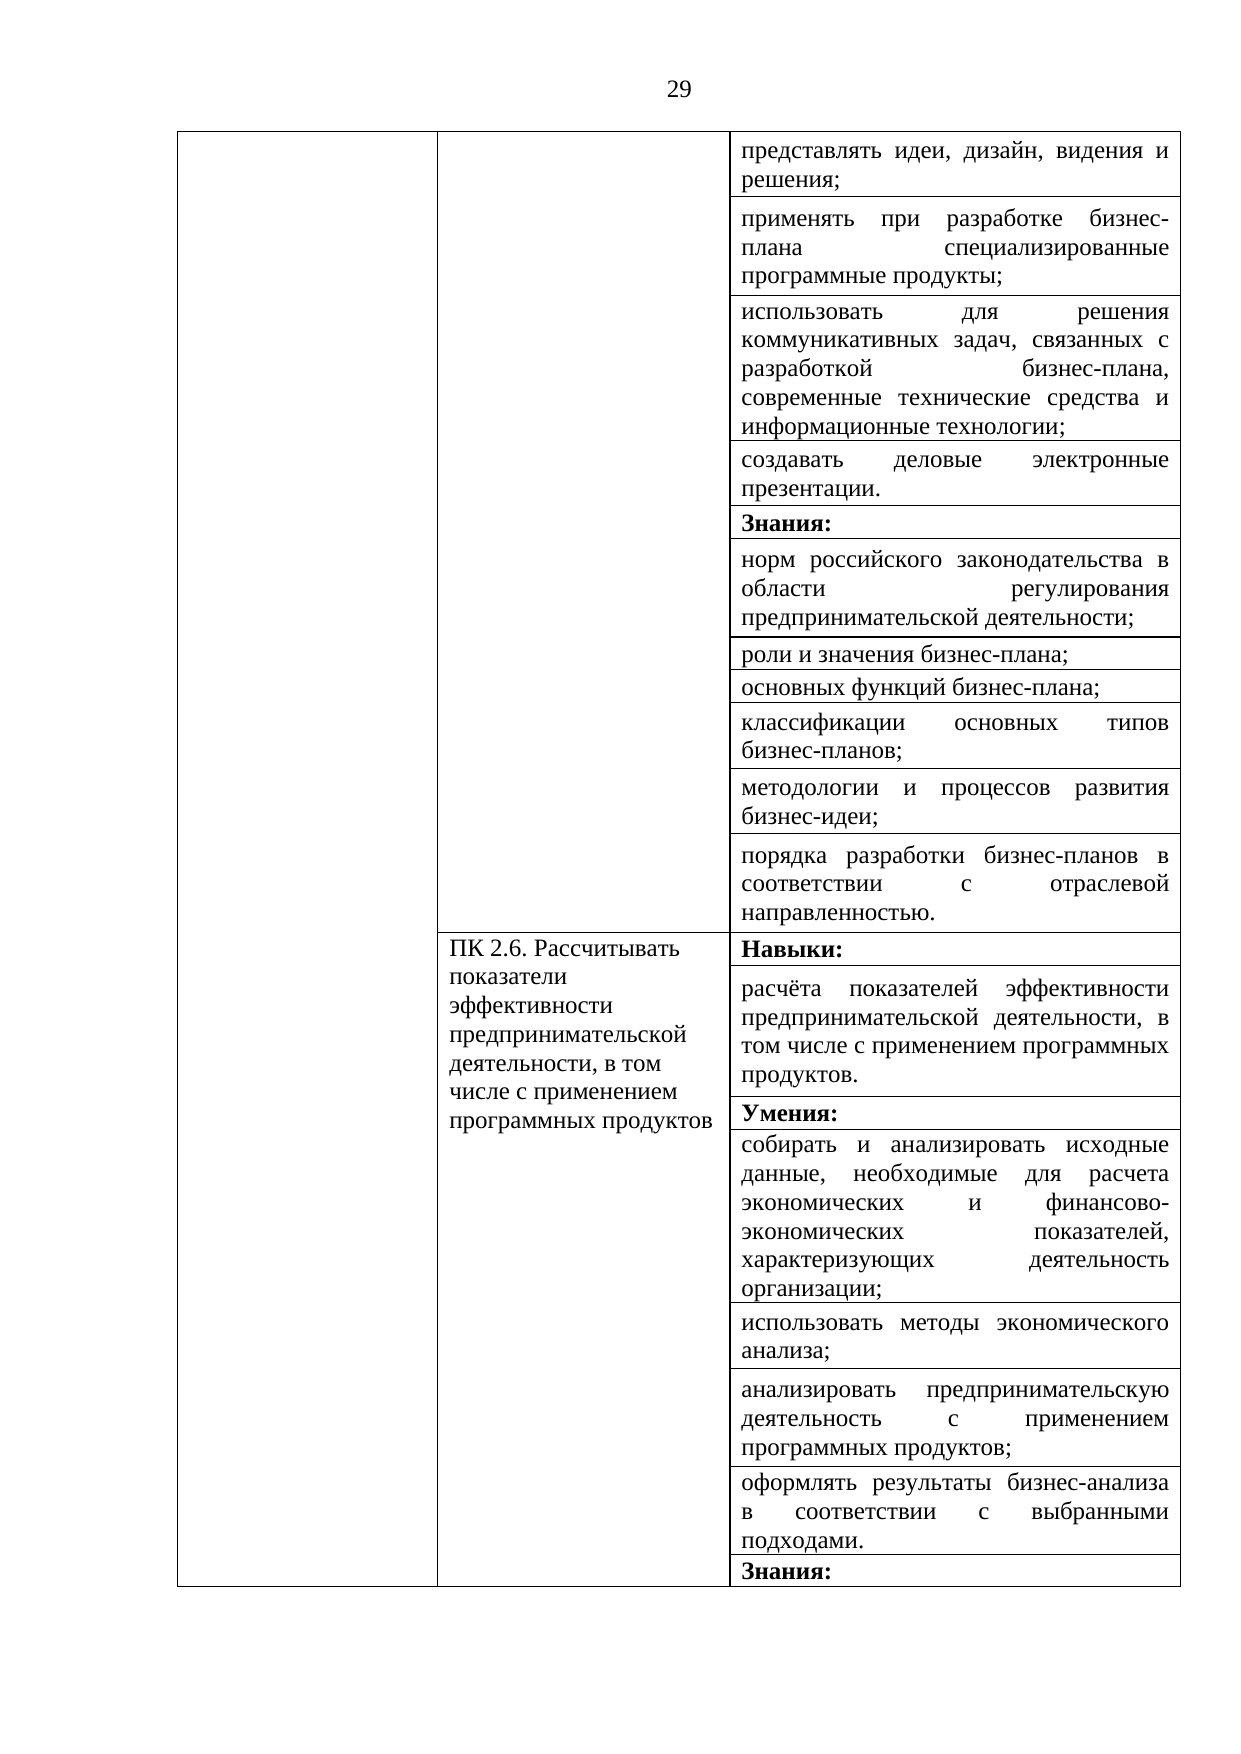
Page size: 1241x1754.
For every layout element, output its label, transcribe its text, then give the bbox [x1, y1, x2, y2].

table_cell оформлять результаты бизнес-анализа в соответствии с выбранными подходами. [731, 1467, 1180, 1553]
table_cell Навыки: [731, 933, 1180, 964]
table_cell норм российского законодательства в области регулирования предпринимательской деятельности; [731, 539, 1180, 636]
table_cell ПК 2.6. Рассчитывать показатели эффективности предпринимательской деятельности, в том числе с применением программных продуктов [438, 933, 729, 1586]
table_cell создавать деловые электронные презентации. [731, 441, 1180, 505]
table_cell собирать и анализировать исходные данные, необходимые для расчета экономических и финансово-экономических показателей, характеризующих деятельность организации; [731, 1130, 1180, 1302]
table_cell Умения: [731, 1097, 1180, 1128]
table_cell основных функций бизнес-плана; [731, 670, 1180, 702]
table_cell анализировать предпринимательскую деятельность с применением программных продуктов; [731, 1369, 1180, 1466]
table_cell представлять идеи, дизайн, видения и решения; [731, 132, 1180, 196]
table_cell роли и значения бизнес-плана; [731, 638, 1180, 669]
table_cell расчёта показателей эффективности предпринимательской деятельности, в том числе с применением программных продуктов. [731, 966, 1180, 1096]
table_cell классификации основных типов бизнес-планов; [731, 703, 1180, 768]
table_cell Знания: [731, 1555, 1180, 1586]
table_cell методологии и процессов развития бизнес-идеи; [731, 769, 1180, 833]
table_cell порядка разработки бизнес-планов в соответствии с отраслевой направленностью. [731, 834, 1180, 932]
table_cell использовать методы экономического анализа; [731, 1303, 1180, 1368]
table_cell Знания: [731, 506, 1180, 538]
table_cell применять при разработке бизнес-плана специализированные программные продукты; [731, 197, 1180, 295]
table_cell использовать для решения коммуникативных задач, связанных с разработкой бизнес-плана, современные технические средства и информационные технологии; [731, 296, 1180, 439]
